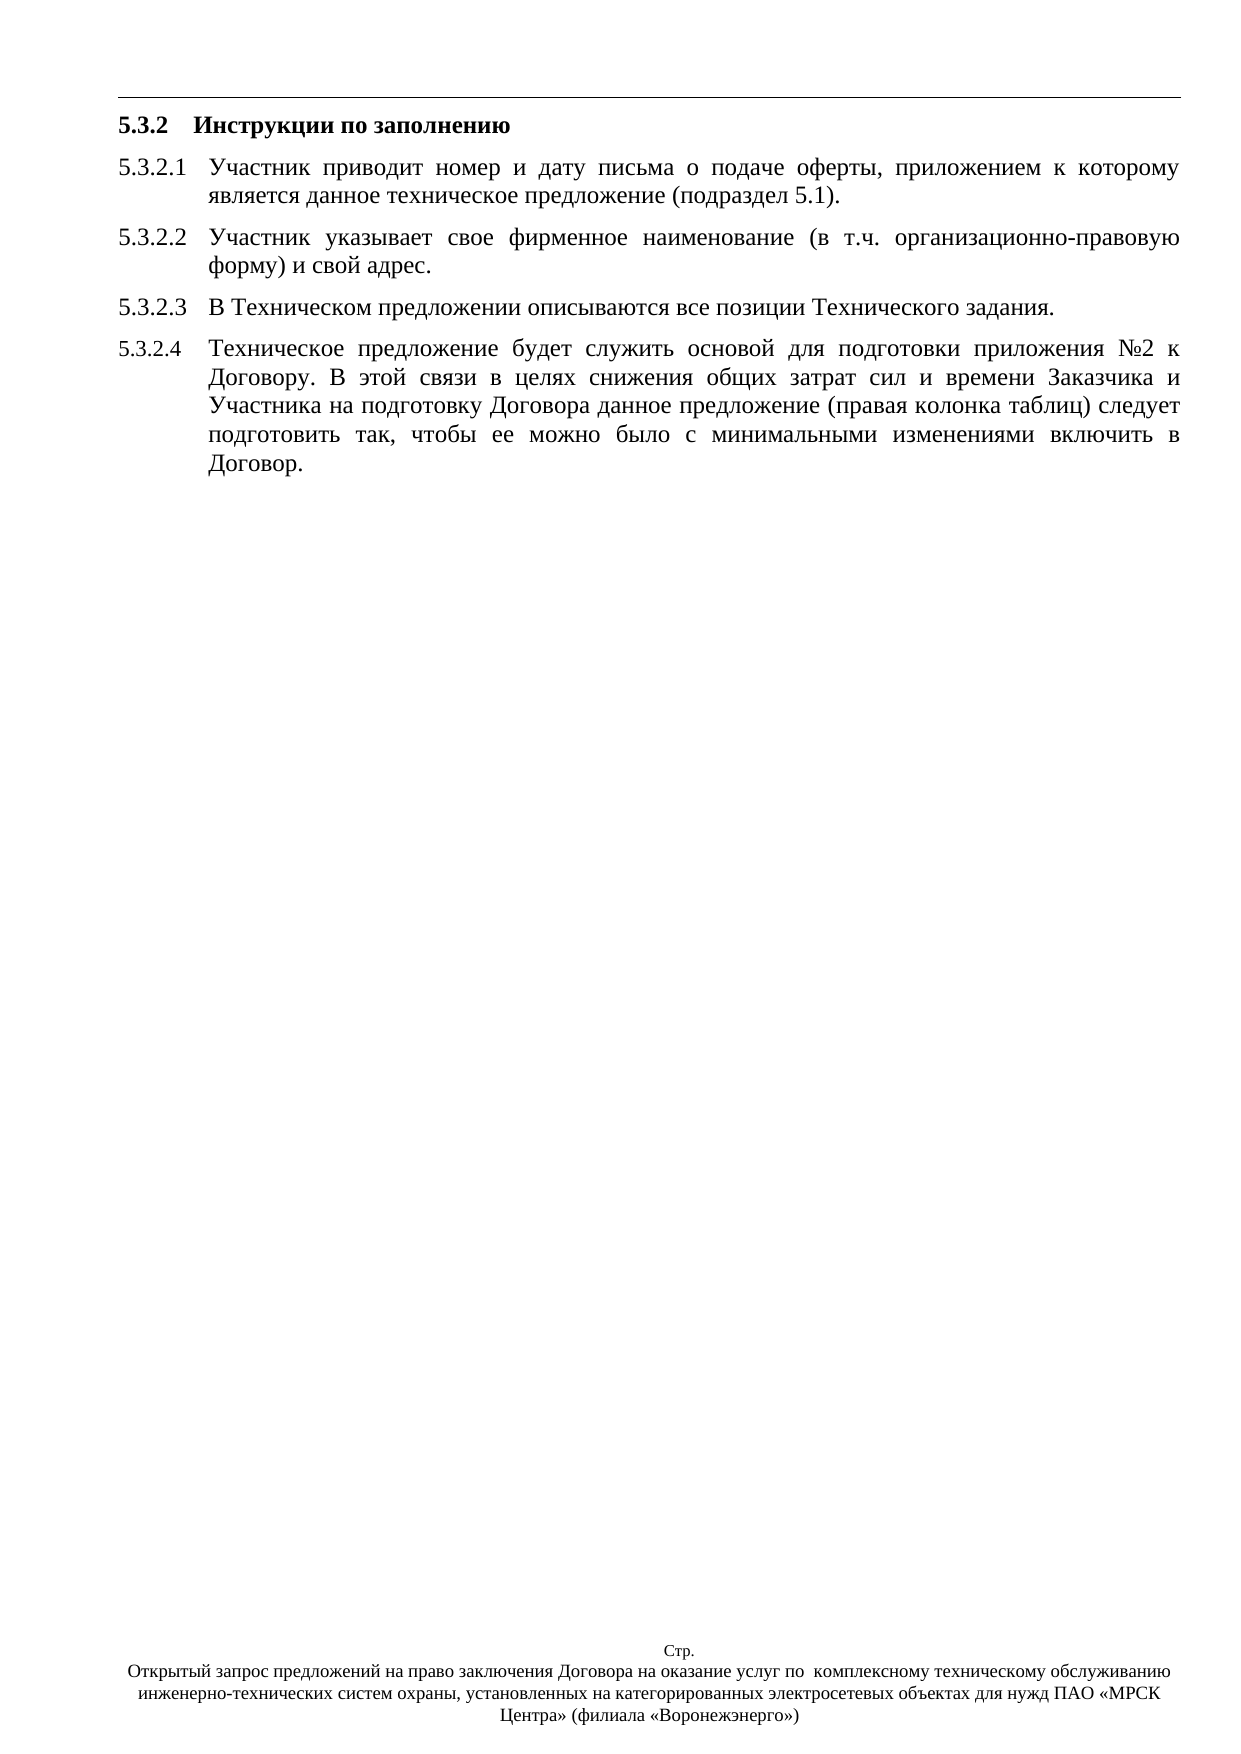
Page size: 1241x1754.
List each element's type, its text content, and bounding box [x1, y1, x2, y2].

list Участник указывает свое фирменное наименование (в т.ч. организационно-правовую форму) и свой адрес. [118, 222, 1181, 279]
list В Техническом предложении описываются все позиции Технического задания. [118, 292, 1181, 321]
subtitle Инструкции по заполнению [118, 111, 1181, 139]
list Техническое предложение будет служить основой для подготовки приложения №2 к Договору. В этой связи в целях снижения общих затрат сил и времени Заказчика и Участника на подготовку Договора данное предложение (правая колонка таблиц) следует подготовить так, чтобы ее можно было с минимальными изменениями включить в Договор. [118, 333, 1181, 477]
list Участник приводит номер и дату письма о подаче оферты, приложением к которому является данное техническое предложение (подраздел 5.1). [118, 152, 1181, 209]
